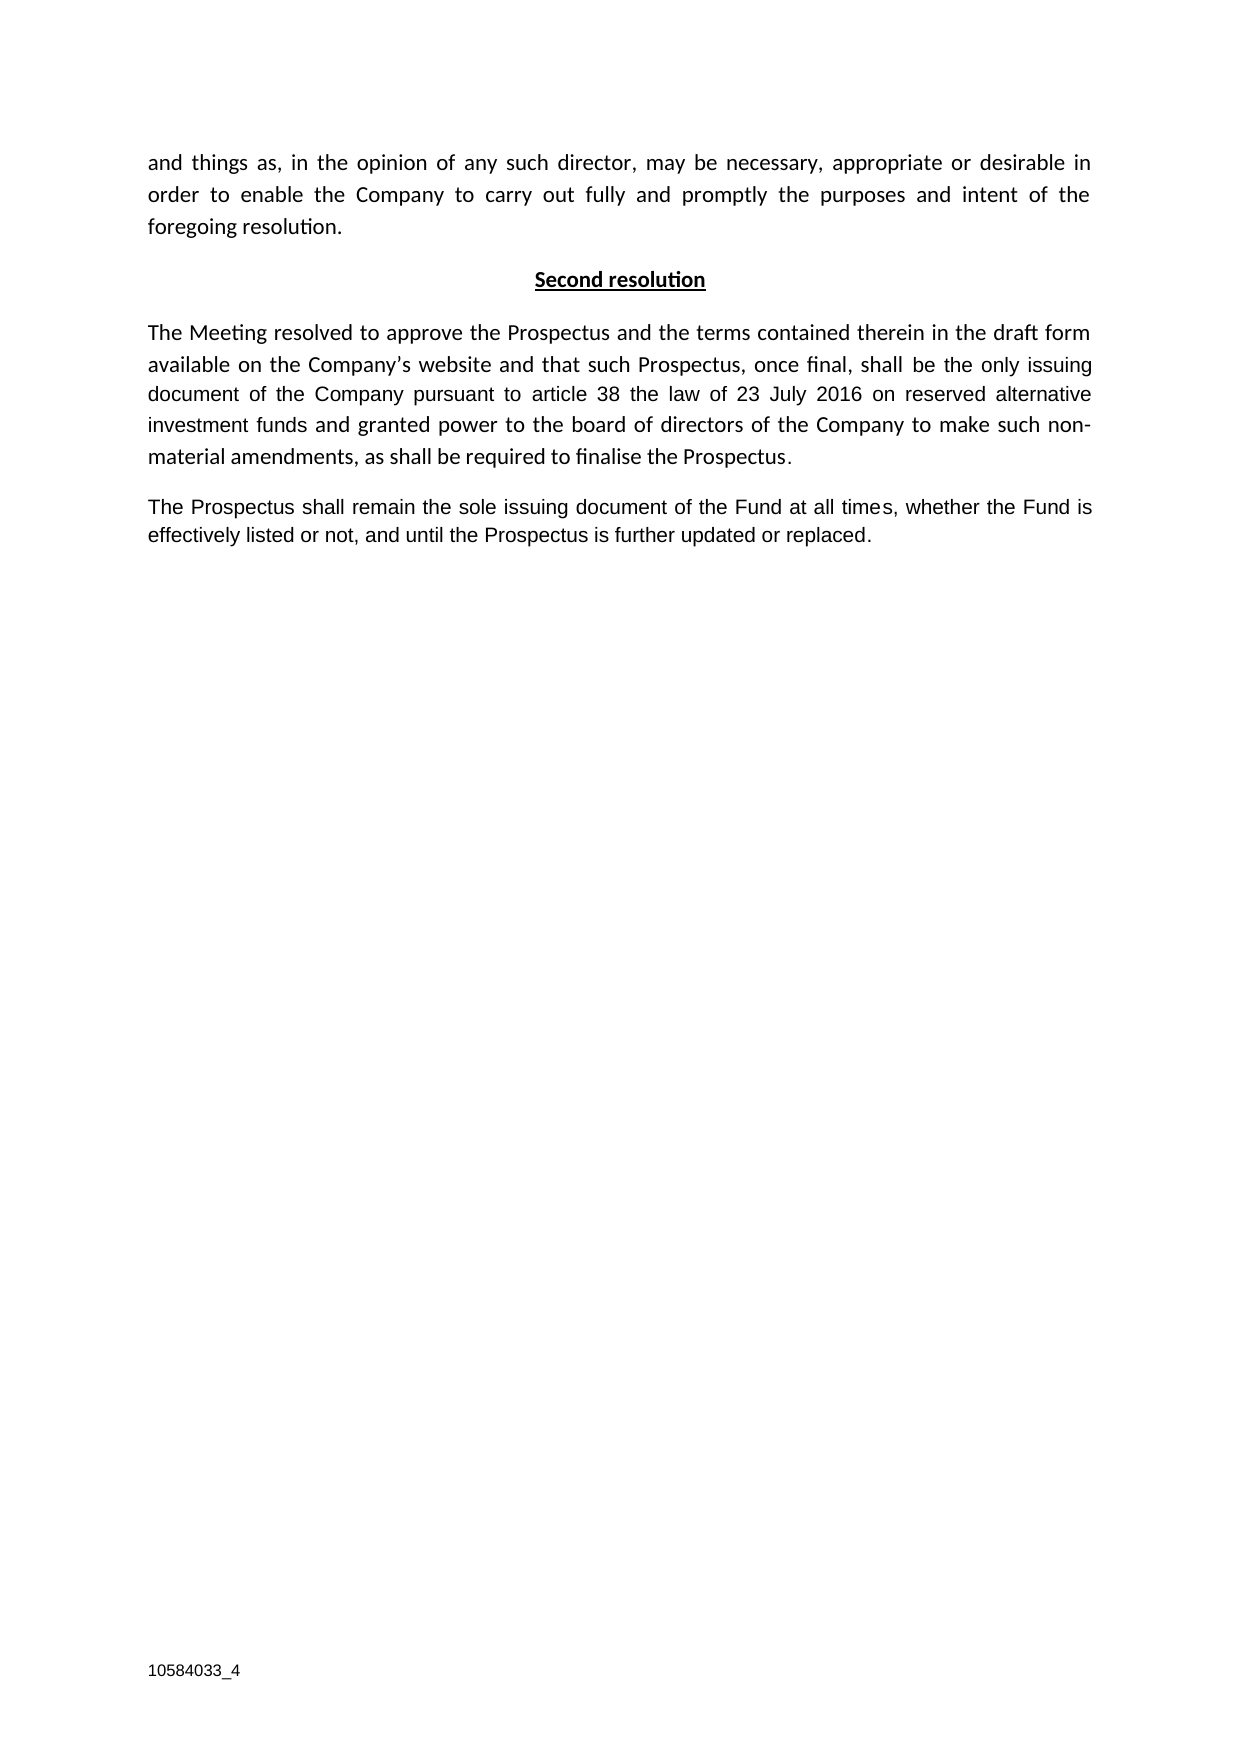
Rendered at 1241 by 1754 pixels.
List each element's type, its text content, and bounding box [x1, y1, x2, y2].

text The Prospectus shall remain the sole issuing document of the Fund at all times, whether the Fund is effectively listed or not, and until the Prospectus is further updated or replaced. [148, 495, 1093, 547]
text Second resolution [148, 265, 1093, 293]
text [148, 148, 1093, 240]
text The Meeting resolved to approve the Prospectus and the terms contained therein in the draft form available on the Company’s website and that such Prospectus, once final, shall be the only issuing document of the Company pursuant to article 38 the law of 23 July 2016 on reserved alternative investment funds and granted power to the board of directors of the Company to make such non-material amendments, as shall be required to finalise the Prospectus. [148, 318, 1093, 470]
